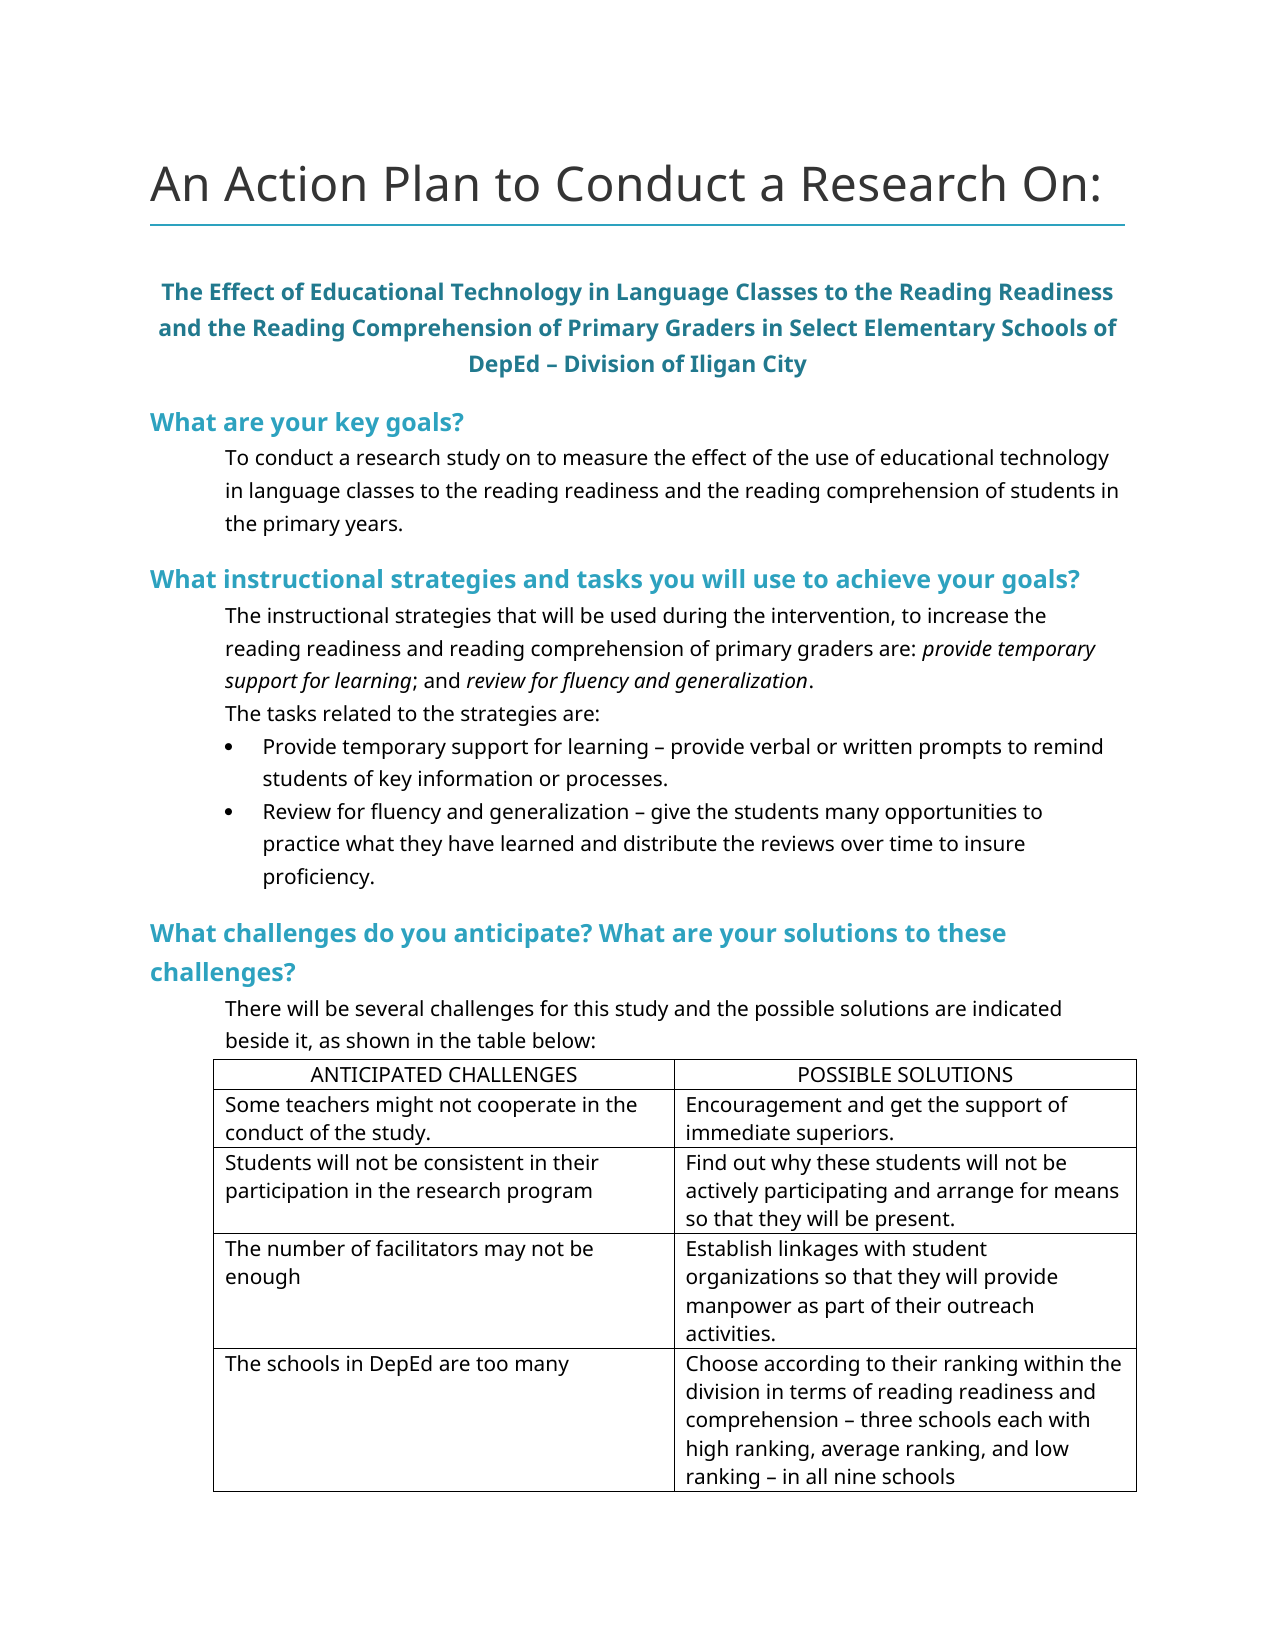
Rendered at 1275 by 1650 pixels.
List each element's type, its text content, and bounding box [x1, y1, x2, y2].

table_cell Students will not be consistent in their participation in the research program [214, 1148, 674, 1233]
table_cell Establish linkages with student organizations so that they will provide manpower as part of their outreach activities. [675, 1234, 1136, 1348]
table_cell Find out why these students will not be actively participating and arrange for means so that they will be present. [675, 1148, 1136, 1233]
subtitle What instructional strategies and tasks you will use to achieve your goals? [150, 562, 1125, 596]
list Review for fluency and generalization – give the students many opportunities to practice what they have learned and distribute the reviews over time to insure proficiency. [225, 797, 1125, 891]
table_header POSSIBLE SOLUTIONS [675, 1060, 1136, 1089]
text To conduct a research study on to measure the effect of the use of educational technology in language classes to the reading readiness and the reading comprehension of students in the primary years. [225, 443, 1125, 537]
text There will be several challenges for this study and the possible solutions are indicated beside it, as shown in the table below: [225, 994, 1125, 1055]
table_cell Some teachers might not cooperate in the conduct of the study. [214, 1090, 674, 1147]
text The instructional strategies that will be used during the intervention, to increase the reading readiness and reading comprehension of primary graders are: provide temporary support for learning; and review for fluency and generalization. [225, 601, 1125, 695]
table_cell Choose according to their ranking within the division in terms of reading readiness and comprehension – three schools each with high ranking, average ranking, and low ranking – in all nine schools [675, 1349, 1136, 1491]
list Provide temporary support for learning – provide verbal or written prompts to remind students of key information or processes. [225, 732, 1125, 793]
title An Action Plan to Conduct a Research On: [150, 150, 1125, 224]
subtitle What challenges do you anticipate? What are your solutions to these challenges? [150, 916, 1125, 989]
text The tasks related to the strategies are: [150, 699, 1125, 728]
table_cell Encouragement and get the support of immediate superiors. [675, 1090, 1136, 1147]
subtitle The Effect of Educational Technology in Language Classes to the Reading Readiness and the Reading Comprehension of Primary Graders in Select Elementary Schools of DepEd – Division of Iligan City [150, 276, 1125, 379]
subtitle What are your key goals? [150, 404, 1125, 438]
table_header ANTICIPATED CHALLENGES [214, 1060, 674, 1089]
table_cell The number of facilitators may not be enough [214, 1234, 674, 1348]
table_cell The schools in DepEd are too many [214, 1349, 674, 1491]
